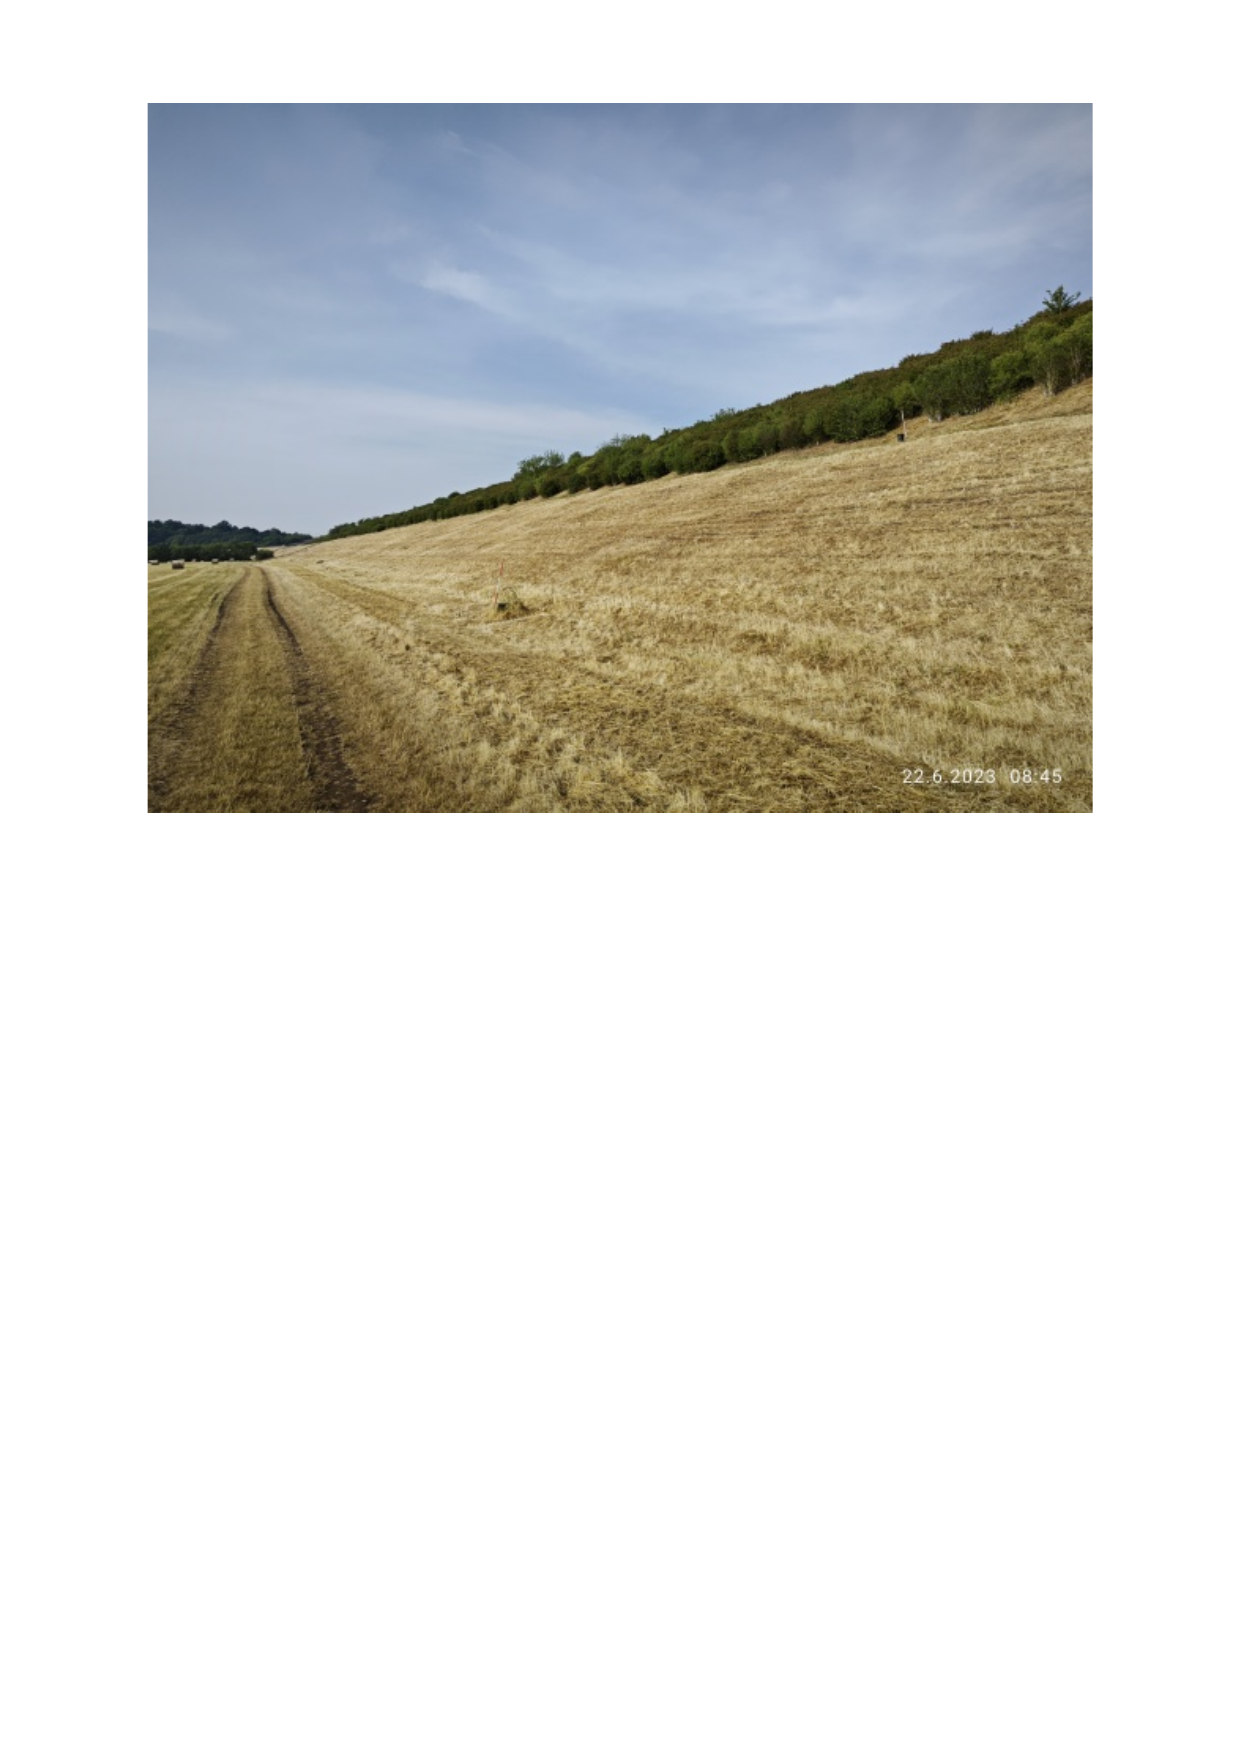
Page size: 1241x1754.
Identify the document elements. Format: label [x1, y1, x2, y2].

picture [147, 103, 1093, 813]
